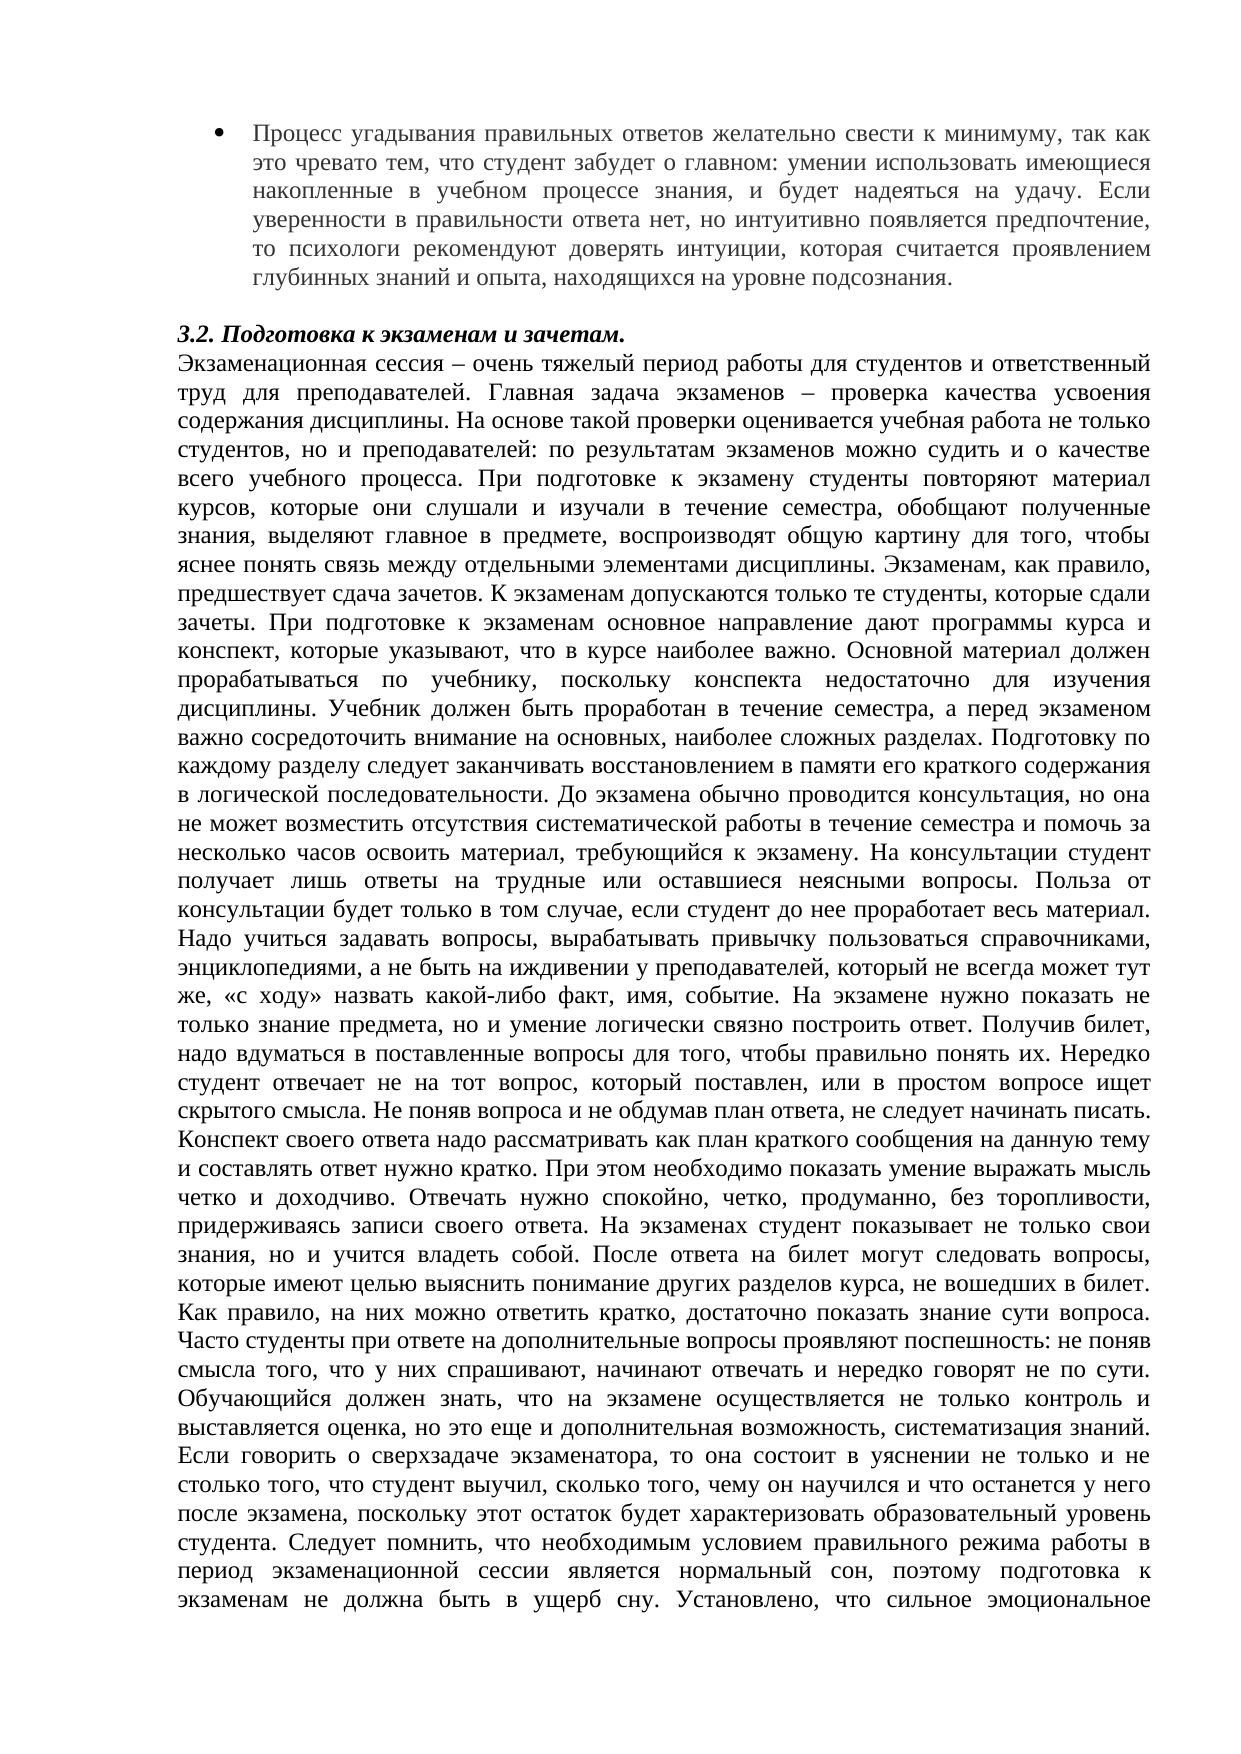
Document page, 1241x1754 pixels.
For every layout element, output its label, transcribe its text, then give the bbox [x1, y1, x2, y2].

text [177, 348, 1152, 1613]
text 3.2. Подготовка к экзаменам и зачетам. [177, 319, 1152, 348]
list Процесс угадывания правильных ответов желательно свести к минимуму, так как это чревато тем, что студент забудет о главном: умении использовать имеющиеся накопленные в учебном процессе знания, и будет надеяться на удачу. Если уверенности в правильности ответа нет, но интуитивно появляется предпочтение, то психологи рекомендуют доверять интуиции, которая считается проявлением глубинных знаний и опыта, находящихся на уровне подсознания. [215, 118, 1152, 291]
